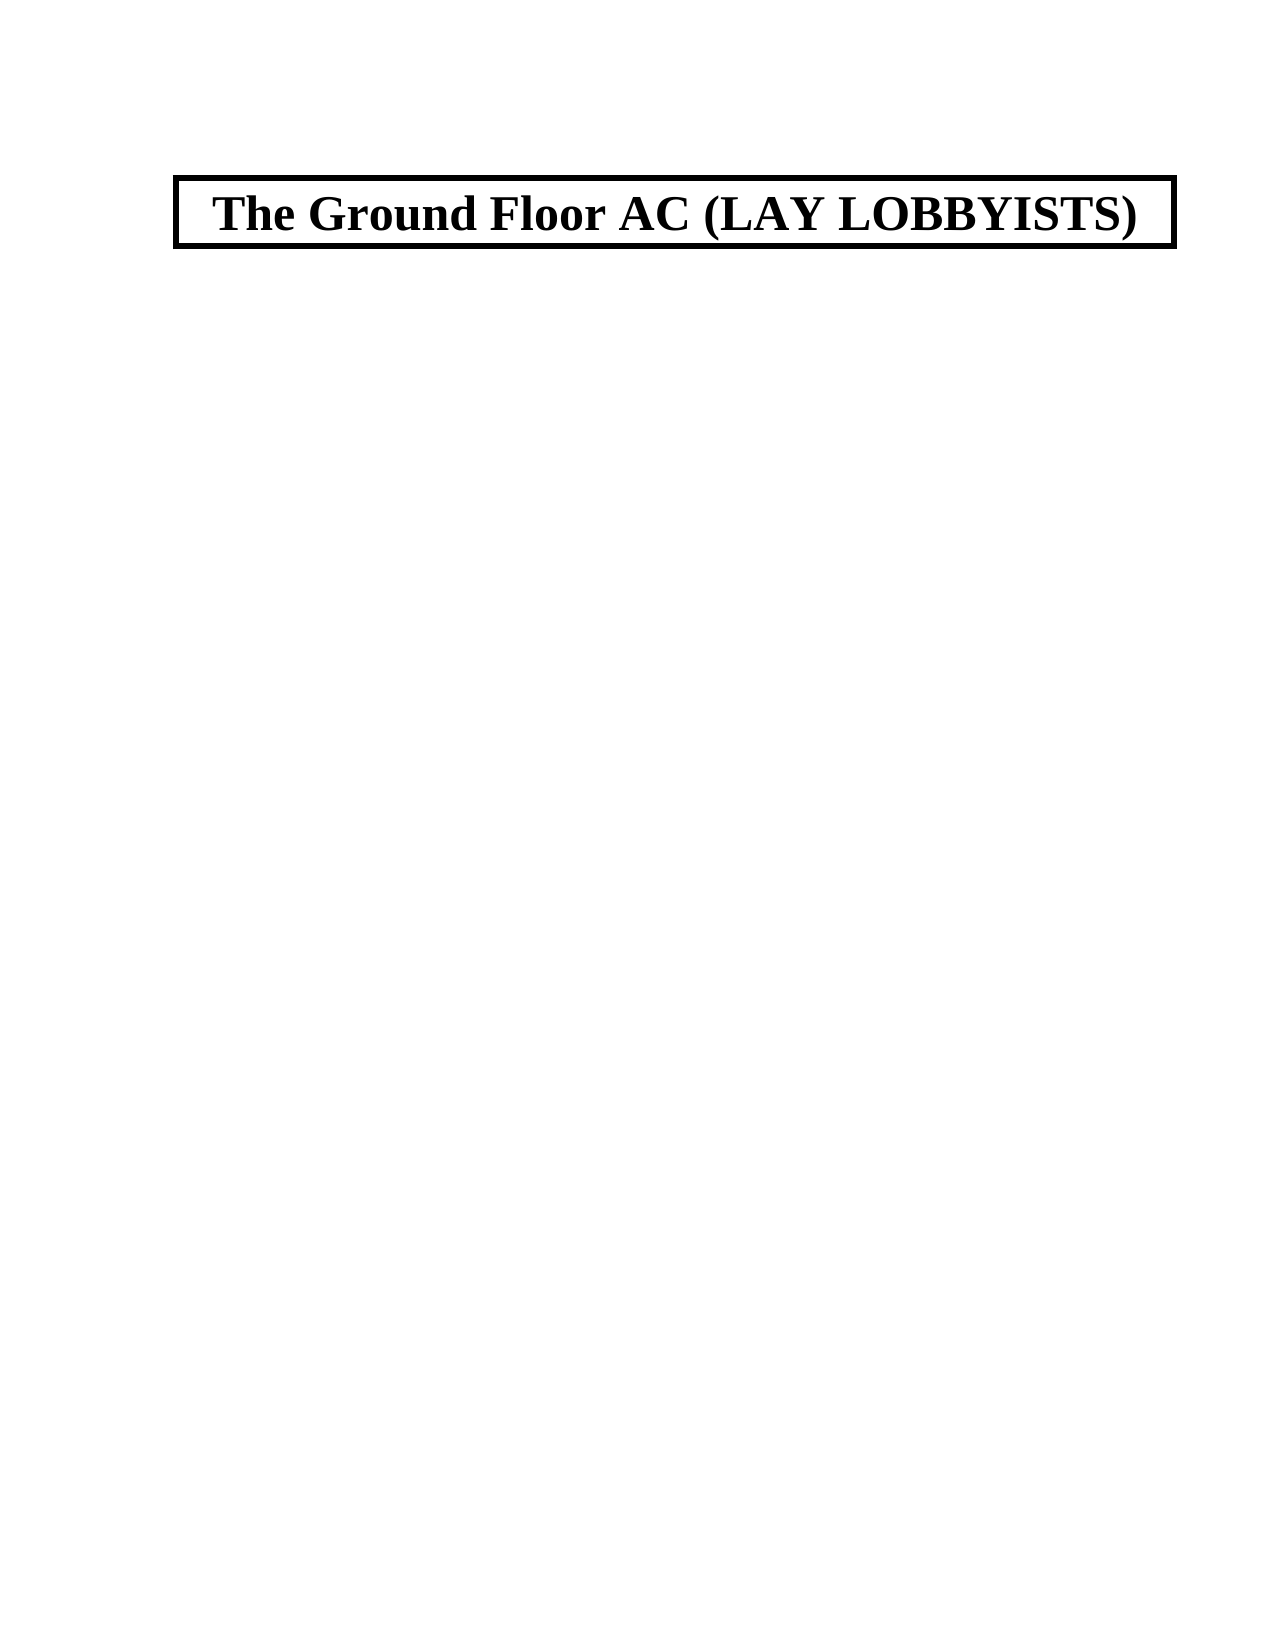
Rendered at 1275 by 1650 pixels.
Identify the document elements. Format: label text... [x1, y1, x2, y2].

subtitle The Ground Floor AC (LAY LOBBYISTS) [179, 181, 1171, 243]
